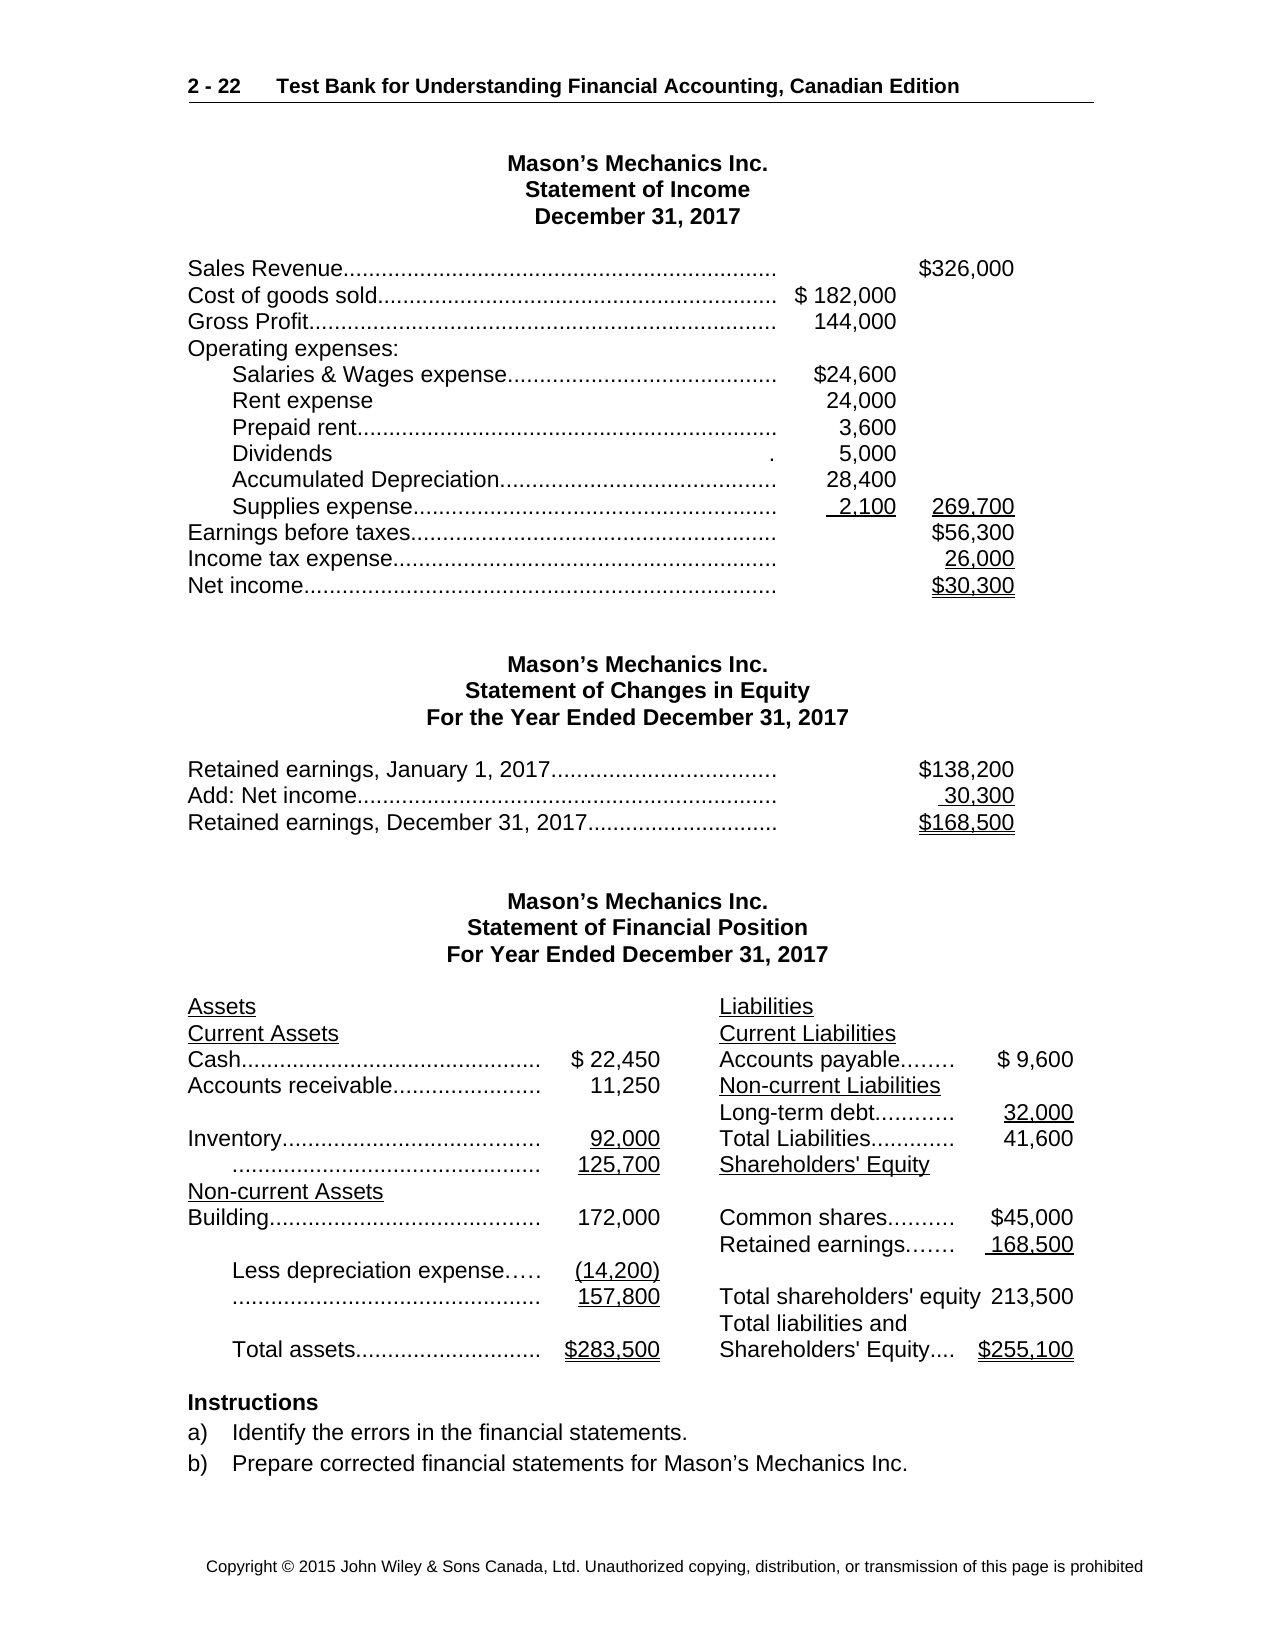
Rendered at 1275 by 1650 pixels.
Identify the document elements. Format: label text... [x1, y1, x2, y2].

text Building 172,000 Common shares $45,000 [187, 1204, 1087, 1231]
text a) Identify the errors in the financial statements. [187, 1419, 1087, 1446]
text Statement of Changes in Equity [187, 677, 1087, 703]
text 157,800 Total shareholders' equity 213,500 [187, 1283, 1087, 1309]
text Assets Liabilities [187, 993, 1087, 1020]
text Current Assets Current Liabilities [187, 1020, 1087, 1046]
text Supplies expense 2,100 269,700 [187, 493, 1087, 519]
text Sales Revenue $326,000 [187, 255, 1087, 282]
text Statement of Income [187, 176, 1087, 203]
text Rent expense 24,000 [187, 387, 1087, 413]
text Salaries & Wages expense $24,600 [187, 361, 1087, 387]
text Operating expenses: [187, 334, 1087, 361]
text Total assets $283,500 Shareholders' Equity $255,100 [187, 1336, 1087, 1362]
text Prepaid rent 3,600 [187, 413, 1087, 440]
text Retained earnings, January 1, 2017 $138,200 [187, 756, 1087, 782]
text Total liabilities and [187, 1309, 1087, 1336]
text Add: Net income 30,300 [187, 782, 1087, 809]
text Cost of goods sold $ 182,000 [187, 282, 1087, 308]
text For the Year Ended December 31, 2017 [187, 703, 1087, 730]
text Inventory 92,000 Total Liabilities 41,600 [187, 1125, 1087, 1151]
text Retained earnings 168,500 [187, 1231, 1087, 1257]
text Earnings before taxes $56,300 [187, 519, 1087, 545]
text Gross Profit 144,000 [187, 308, 1087, 334]
text Mason’s Mechanics Inc. [187, 888, 1087, 914]
text Net income $30,300 [187, 572, 1087, 598]
text Income tax expense 26,000 [187, 545, 1087, 572]
text Dividends 5,000 [187, 440, 1087, 466]
text Accumulated Depreciation 28,400 [187, 466, 1087, 493]
text For Year Ended December 31, 2017 [187, 941, 1087, 967]
text December 31, 2017 [187, 203, 1087, 229]
text Mason’s Mechanics Inc. [187, 651, 1087, 677]
text Instructions [187, 1389, 1087, 1415]
text 125,700 Shareholders' Equity [187, 1151, 1087, 1178]
text Cash $ 22,450 Accounts payable $ 9,600 [187, 1046, 1087, 1072]
text Retained earnings, December 31, 2017 $168,500 [187, 809, 1087, 835]
text b) Prepare corrected financial statements for Mason’s Mechanics Inc. [187, 1450, 1087, 1476]
text Accounts receivable 11,250 Non-current Liabilities [187, 1072, 1087, 1099]
text Non-current Assets [187, 1178, 1087, 1204]
text Long-term debt 32,000 [187, 1099, 1087, 1125]
text Mason’s Mechanics Inc. [187, 150, 1087, 176]
text Statement of Financial Position [187, 914, 1087, 941]
text Less depreciation expense (14,200) [187, 1257, 1087, 1283]
